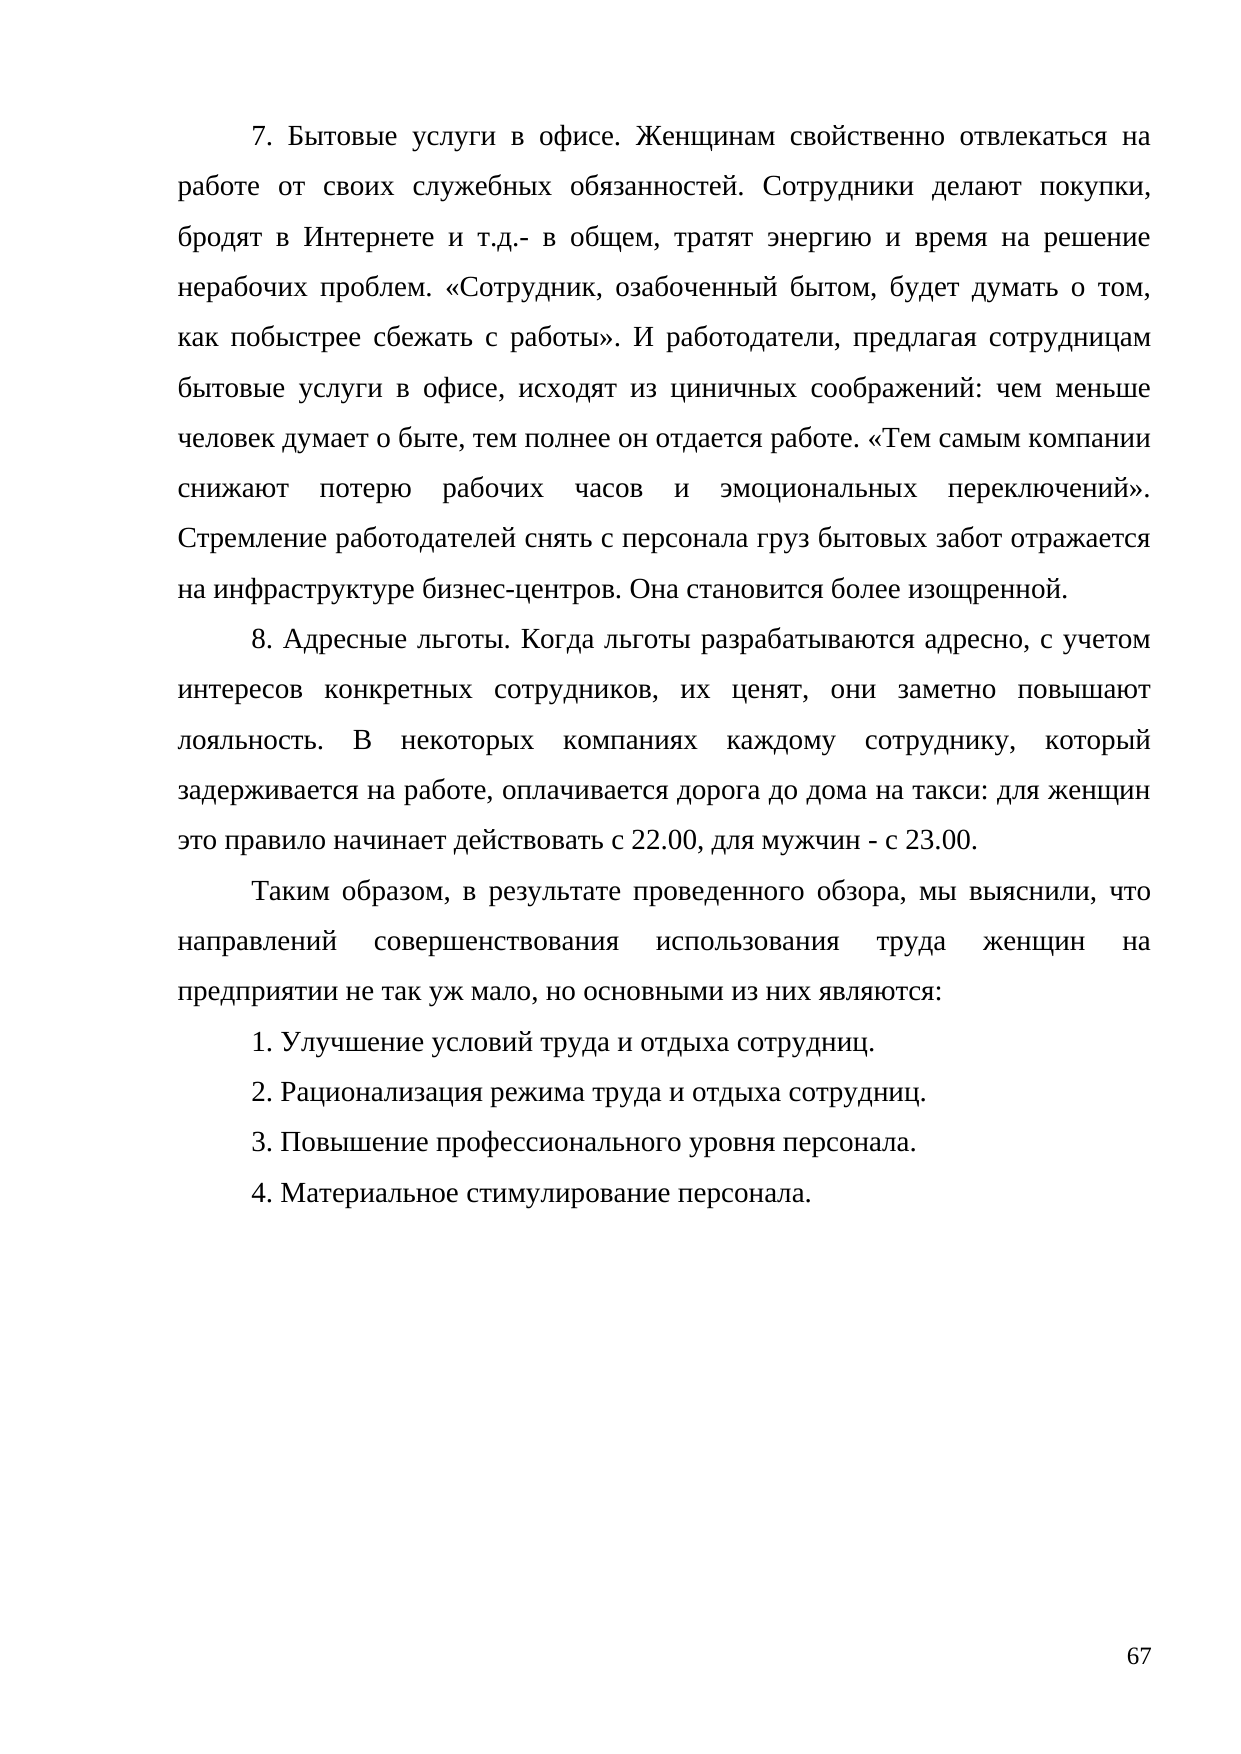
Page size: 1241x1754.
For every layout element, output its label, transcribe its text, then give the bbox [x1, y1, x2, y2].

text 2. Рационализация режима труда и отдыха сотрудниц. [177, 1074, 1152, 1108]
text 4. Материальное стимулирование персонала. [177, 1175, 1152, 1208]
text 7. Бытовые услуги в офисе. Женщинам свойственно отвлекаться на работе от своих служебных обязанностей. Сотрудники делают покупки, бродят в Интернете и т.д.- в общем, тратят энергию и время на решение нерабочих проблем. «Сотрудник, озабоченный бытом, будет думать о том, как побыстрее сбежать с работы». И работодатели, предлагая сотрудницам бытовые услуги в офисе, исходят из циничных соображений: чем меньше человек думает о быте, тем полнее он отдается работе. «Тем самым компании снижают потерю рабочих часов и эмоциональных переключений». Стремление работодателей снять с персонала груз бытовых забот отражается на инфраструктуре бизнес-центров. Она становится более изощренной. [177, 118, 1152, 604]
text 3. Повышение профессионального уровня персонала. [177, 1124, 1152, 1158]
text Таким образом, в результате проведенного обзора, мы выяснили, что направлений совершенствования использования труда женщин на предприятии не так уж мало, но основными из них являются: [177, 873, 1152, 1007]
text 8. Адресные льготы. Когда льготы разрабатываются адресно, с учетом интересов конкретных сотрудников, их ценят, они заметно повышают лояльность. В некоторых компаниях каждому сотруднику, который задерживается на работе, оплачивается дорога до дома на такси: для женщин это правило начинает действовать с 22.00, для мужчин - с 23.00. [177, 621, 1152, 856]
text 1. Улучшение условий труда и отдыха сотрудниц. [177, 1024, 1152, 1057]
